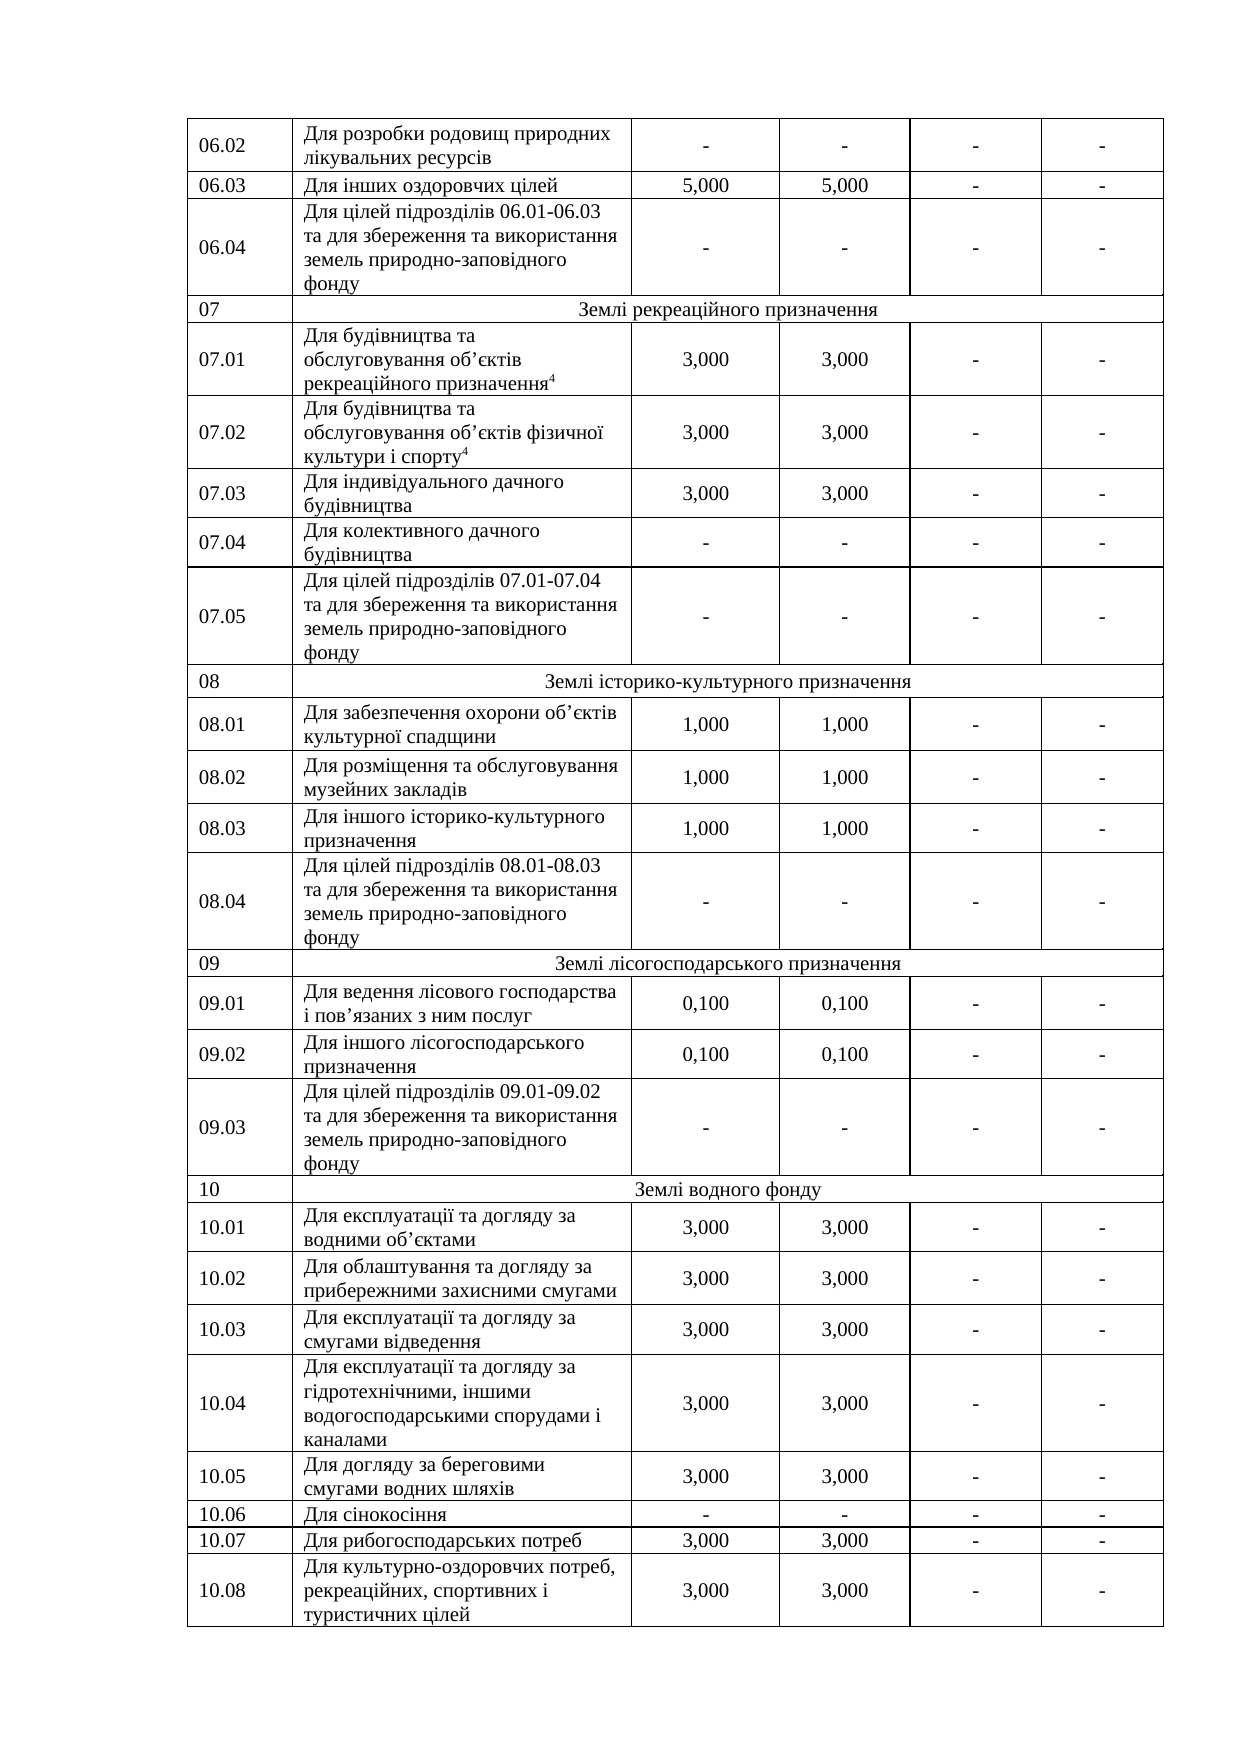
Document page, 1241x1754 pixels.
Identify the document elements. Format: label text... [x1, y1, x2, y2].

table_cell - [632, 1079, 779, 1175]
table_cell - [780, 1079, 909, 1175]
table_cell 08.02 [188, 751, 292, 803]
table_cell - [911, 1355, 1041, 1451]
table_cell 10.05 [188, 1452, 292, 1500]
table_cell 3,000 [780, 1252, 909, 1304]
table_cell 3,000 [632, 396, 779, 468]
table_cell 10.07 [188, 1528, 292, 1553]
table_cell - [911, 977, 1041, 1029]
table_cell 1,000 [780, 698, 909, 750]
table_cell - [911, 199, 1041, 295]
table_cell 1,000 [632, 804, 779, 852]
table_cell - [1042, 518, 1163, 566]
table_cell - [911, 323, 1041, 395]
table_cell - [911, 1252, 1041, 1304]
table_cell 10.08 [188, 1554, 292, 1626]
table_cell 5,000 [780, 172, 909, 198]
table_cell Для інших оздоровчих цілей [293, 172, 631, 198]
table_cell - [1042, 568, 1163, 664]
table_cell 3,000 [632, 1452, 779, 1500]
table_cell Для культурно-оздоровчих потреб, рекреаційних, спортивних і туристичних цілей [293, 1554, 631, 1626]
table_cell 3,000 [632, 1252, 779, 1304]
table_cell 3,000 [780, 1528, 909, 1553]
table_cell 08 [188, 665, 292, 697]
table_cell - [1042, 469, 1163, 517]
table_cell - [911, 1528, 1041, 1553]
table_cell 08.03 [188, 804, 292, 852]
table_cell Для розміщення та обслуговування музейних закладів [293, 751, 631, 803]
table_cell - [1042, 119, 1163, 171]
table_cell Землі рекреаційного призначення [293, 296, 1163, 322]
table_cell 1,000 [780, 804, 909, 852]
table_cell 3,000 [632, 1203, 779, 1251]
table_cell Для ведення лісового господарства і пов’язаних з ним послуг [293, 977, 631, 1029]
table_cell - [911, 1203, 1041, 1251]
table_cell 3,000 [632, 323, 779, 395]
table_cell 1,000 [780, 751, 909, 803]
table_cell 06.04 [188, 199, 292, 295]
table_cell 3,000 [780, 1355, 909, 1451]
table_cell - [911, 469, 1041, 517]
table_cell - [1042, 1452, 1163, 1500]
table_cell 09.03 [188, 1079, 292, 1175]
table_cell 3,000 [632, 1554, 779, 1626]
table_cell - [1042, 1203, 1163, 1251]
table_cell - [1042, 1079, 1163, 1175]
table_cell - [1042, 1305, 1163, 1353]
table_cell - [632, 568, 779, 664]
table_cell 08.01 [188, 698, 292, 750]
table_cell 09.01 [188, 977, 292, 1029]
table_cell 10.06 [188, 1501, 292, 1526]
table_cell 3,000 [780, 1305, 909, 1353]
table_cell - [780, 199, 909, 295]
table_cell Для цілей підрозділів 07.01-07.04 та для збереження та використання земель природно-заповідного фонду [293, 568, 631, 664]
table_cell - [911, 518, 1041, 566]
table_cell Для рибогосподарських потреб [293, 1528, 631, 1553]
table_cell 0,100 [780, 977, 909, 1029]
table_cell - [911, 1554, 1041, 1626]
table_cell 0,100 [632, 977, 779, 1029]
table_cell Для експлуатації та догляду за смугами відведення [293, 1305, 631, 1353]
table_cell 10 [188, 1176, 292, 1202]
table_cell Землі лісогосподарського призначення [293, 950, 1163, 976]
table_cell - [1042, 199, 1163, 295]
table_cell - [1042, 1252, 1163, 1304]
table_cell 09 [188, 950, 292, 976]
table_cell 3,000 [780, 1554, 909, 1626]
table_cell - [632, 518, 779, 566]
table_cell - [911, 1305, 1041, 1353]
table_cell Для будівництва та обслуговування об’єктів фізичної культури і спорту4 [293, 396, 631, 468]
table_cell Для цілей підрозділів 06.01-06.03 та для збереження та використання земель природно-заповідного фонду [293, 199, 631, 295]
table_cell - [911, 1079, 1041, 1175]
table_cell Землі історико-культурного призначення [293, 665, 1163, 697]
table_cell Для облаштування та догляду за прибережними захисними смугами [293, 1252, 631, 1304]
table_cell 10.01 [188, 1203, 292, 1251]
table_cell - [911, 698, 1041, 750]
table_cell - [632, 119, 779, 171]
table_cell 07 [188, 296, 292, 322]
table_cell - [911, 119, 1041, 171]
table_cell - [1042, 323, 1163, 395]
table_cell - [632, 199, 779, 295]
table_cell 3,000 [780, 1203, 909, 1251]
table_cell - [1042, 1554, 1163, 1626]
table_cell 3,000 [780, 1452, 909, 1500]
table_cell 3,000 [632, 1305, 779, 1353]
table_cell - [1042, 396, 1163, 468]
table_cell 3,000 [780, 323, 909, 395]
table_cell 3,000 [632, 469, 779, 517]
table_cell - [911, 1030, 1041, 1078]
table_cell - [911, 853, 1041, 949]
table_cell 3,000 [780, 396, 909, 468]
table_cell 3,000 [632, 1355, 779, 1451]
table_cell - [1042, 1528, 1163, 1553]
table_cell Для експлуатації та догляду за гідротехнічними, іншими водогосподарськими спорудами і каналами [293, 1355, 631, 1451]
table_cell Для цілей підрозділів 08.01-08.03 та для збереження та використання земель природно-заповідного фонду [293, 853, 631, 949]
table_cell - [911, 751, 1041, 803]
table_cell Для будівництва та обслуговування об’єктів рекреаційного призначення4 [293, 323, 631, 395]
table_cell 3,000 [632, 1528, 779, 1553]
table_cell 07.05 [188, 568, 292, 664]
table_cell 3,000 [780, 469, 909, 517]
table_cell Для експлуатації та догляду за водними об’єктами [293, 1203, 631, 1251]
table_cell Землі водного фонду [293, 1176, 1163, 1202]
table_cell Для розробки родовищ природних лікувальних ресурсів [293, 119, 631, 171]
table_cell - [780, 853, 909, 949]
table_cell 10.03 [188, 1305, 292, 1353]
table_cell - [911, 804, 1041, 852]
table_cell Для забезпечення охорони об’єктів культурної спадщини [293, 698, 631, 750]
table_cell 5,000 [632, 172, 779, 198]
table_cell 0,100 [632, 1030, 779, 1078]
table_cell Для сінокосіння [293, 1501, 631, 1526]
table_cell - [1042, 172, 1163, 198]
table_cell 10.04 [188, 1355, 292, 1451]
table_cell - [780, 568, 909, 664]
table_cell - [1042, 1030, 1163, 1078]
table_cell - [1042, 698, 1163, 750]
table_cell - [632, 853, 779, 949]
table_cell - [632, 1501, 779, 1526]
table_cell 07.03 [188, 469, 292, 517]
table_cell - [780, 1501, 909, 1526]
table_cell 1,000 [632, 698, 779, 750]
table_cell - [911, 396, 1041, 468]
table_cell 07.04 [188, 518, 292, 566]
table_cell 09.02 [188, 1030, 292, 1078]
table_cell - [780, 119, 909, 171]
table_cell Для цілей підрозділів 09.01-09.02 та для збереження та використання земель природно-заповідного фонду [293, 1079, 631, 1175]
table_cell - [911, 1501, 1041, 1526]
table_cell 10.02 [188, 1252, 292, 1304]
table_cell Для догляду за береговими смугами водних шляхів [293, 1452, 631, 1500]
table_cell Для індивідуального дачного будівництва [293, 469, 631, 517]
table_cell 06.02 [188, 119, 292, 171]
table_cell - [911, 172, 1041, 198]
table_cell - [1042, 1355, 1163, 1451]
table_cell - [1042, 853, 1163, 949]
table_cell - [780, 518, 909, 566]
table_cell 07.01 [188, 323, 292, 395]
table_cell 07.02 [188, 396, 292, 468]
table_cell - [1042, 804, 1163, 852]
table_cell Для іншого лісогосподарського призначення [293, 1030, 631, 1078]
table_cell - [911, 1452, 1041, 1500]
table_cell - [911, 568, 1041, 664]
table_cell - [1042, 1501, 1163, 1526]
table_cell 06.03 [188, 172, 292, 198]
table_cell Для колективного дачного будівництва [293, 518, 631, 566]
table_cell - [1042, 751, 1163, 803]
table_cell Для іншого історико-культурного призначення [293, 804, 631, 852]
table_cell 1,000 [632, 751, 779, 803]
table_cell 08.04 [188, 853, 292, 949]
table_cell - [1042, 977, 1163, 1029]
table_cell 0,100 [780, 1030, 909, 1078]
